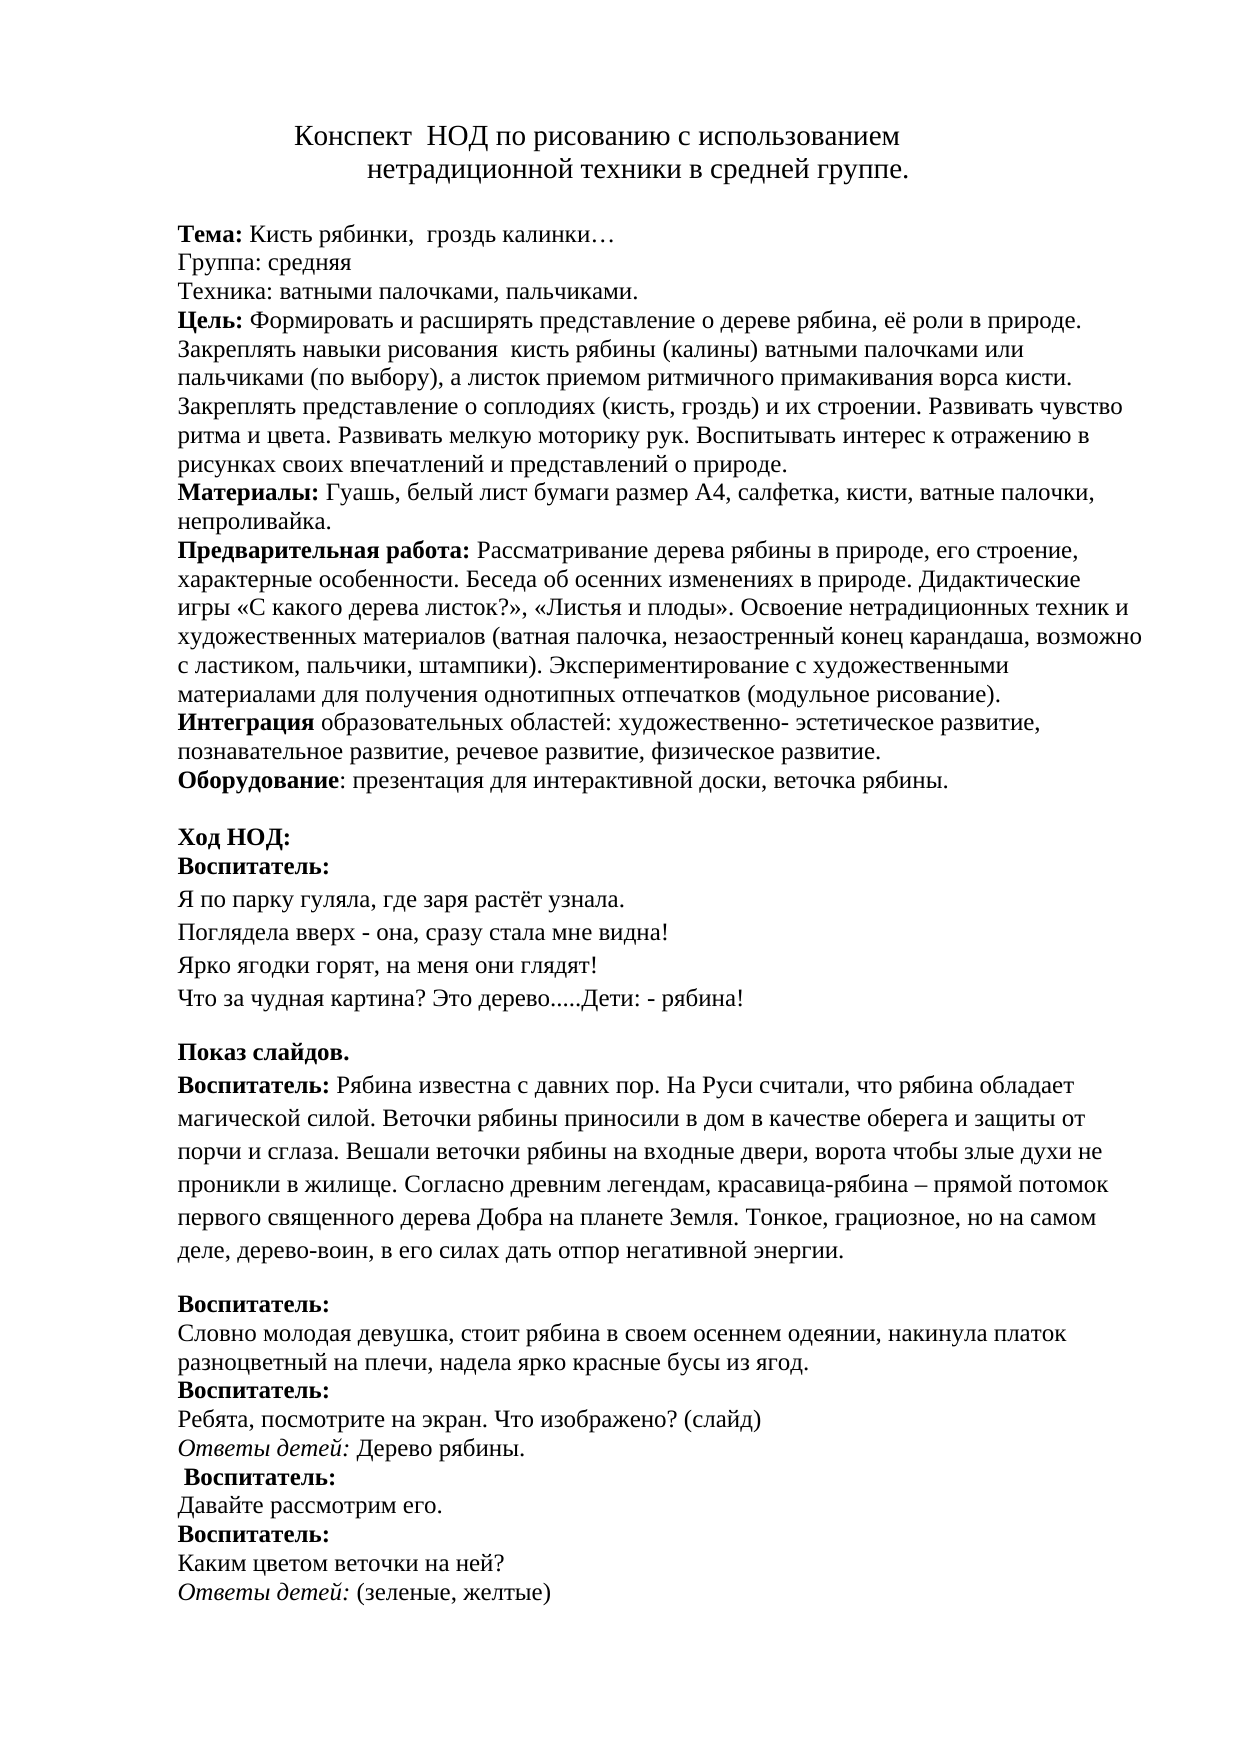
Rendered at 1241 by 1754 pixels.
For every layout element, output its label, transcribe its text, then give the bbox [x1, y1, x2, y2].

text Воспитатель: Словно молодая девушка, стоит рябина в своем осеннем одеянии, накинула платок разноцветный на плечи, надела ярко красные бусы из ягод. [177, 1289, 1152, 1375]
text Ход НОД: [177, 822, 1152, 851]
text Воспитатель: Каким цветом веточки на ней? [177, 1519, 1152, 1577]
text Ответы детей: (зеленые, желтые) [177, 1577, 1152, 1605]
text Группа: средняя [177, 247, 1152, 276]
text Тема: Кисть рябинки, гроздь калинки… [177, 219, 1152, 247]
text Ответы детей: Дерево рябины. [177, 1433, 1152, 1462]
text Оборудование: презентация для интерактивной доски, веточка рябины. [177, 765, 1152, 794]
text Воспитатель: Я по парку гуляла, где заря растёт узнала. Поглядела вверх - она, сразу стала мне видна! Ярко ягодки горят, на меня они глядят! Что за чудная картина? Это дерево.....Дети: - рябина! [177, 851, 1152, 1012]
text Показ слайдов. Воспитатель: Рябина известна с давних пор. На Руси считали, что рябина обладает магической силой. Веточки рябины приносили в дом в качестве оберега и защиты от порчи и сглаза. Вешали веточки рябины на входные двери, ворота чтобы злые духи не проникли в жилище. Согласно древним легендам, красавица-рябина – прямой потомок первого священного дерева Добра на планете Земля. Тонкое, грациозное, но на самом деле, дерево-воин, в его силах дать отпор негативной энергии. [177, 1037, 1152, 1264]
text Цель: Формировать и расширять представление о дереве рябина, её роли в природе. Закреплять навыки рисования кисть рябины (калины) ватными палочками или пальчиками (по выбору), а листок приемом ритмичного примакивания ворса кисти. Закреплять представление о соплодиях (кисть, гроздь) и их строении. Развивать чувство ритма и цвета. Развивать мелкую моторику рук. Воспитывать интерес к отражению в рисунках своих впечатлений и представлений о природе. Материалы: Гуашь, белый лист бумаги размер А4, салфетка, кисти, ватные палочки, непроливайка. Предварительная работа: Рассматривание дерева рябины в природе, его строение, характерные особенности. Беседа об осенних изменениях в природе. Дидактические игры «С какого дерева листок?», «Листья и плоды». Освоение нетрадиционных техник и художественных материалов (ватная палочка, незаостренный конец карандаша, возможно с ластиком, пальчики, штампики). Экспериментирование с художественными материалами для получения однотипных отпечатков (модульное рисование). [177, 305, 1152, 707]
text Техника: ватными палочками, пальчиками. [177, 276, 1152, 305]
text Воспитатель: Ребята, посмотрите на экран. Что изображено? (слайд) [177, 1375, 1152, 1433]
text Интеграция образовательных областей: художественно- эстетическое развитие, познавательное развитие, речевое развитие, физическое развитие. [177, 707, 1152, 765]
text Воспитатель: Давайте рассмотрим его. [177, 1462, 1152, 1519]
text Конспект НОД по рисованию с использованием [177, 118, 1152, 152]
text нетрадиционной техники в средней группе. [177, 152, 1152, 185]
